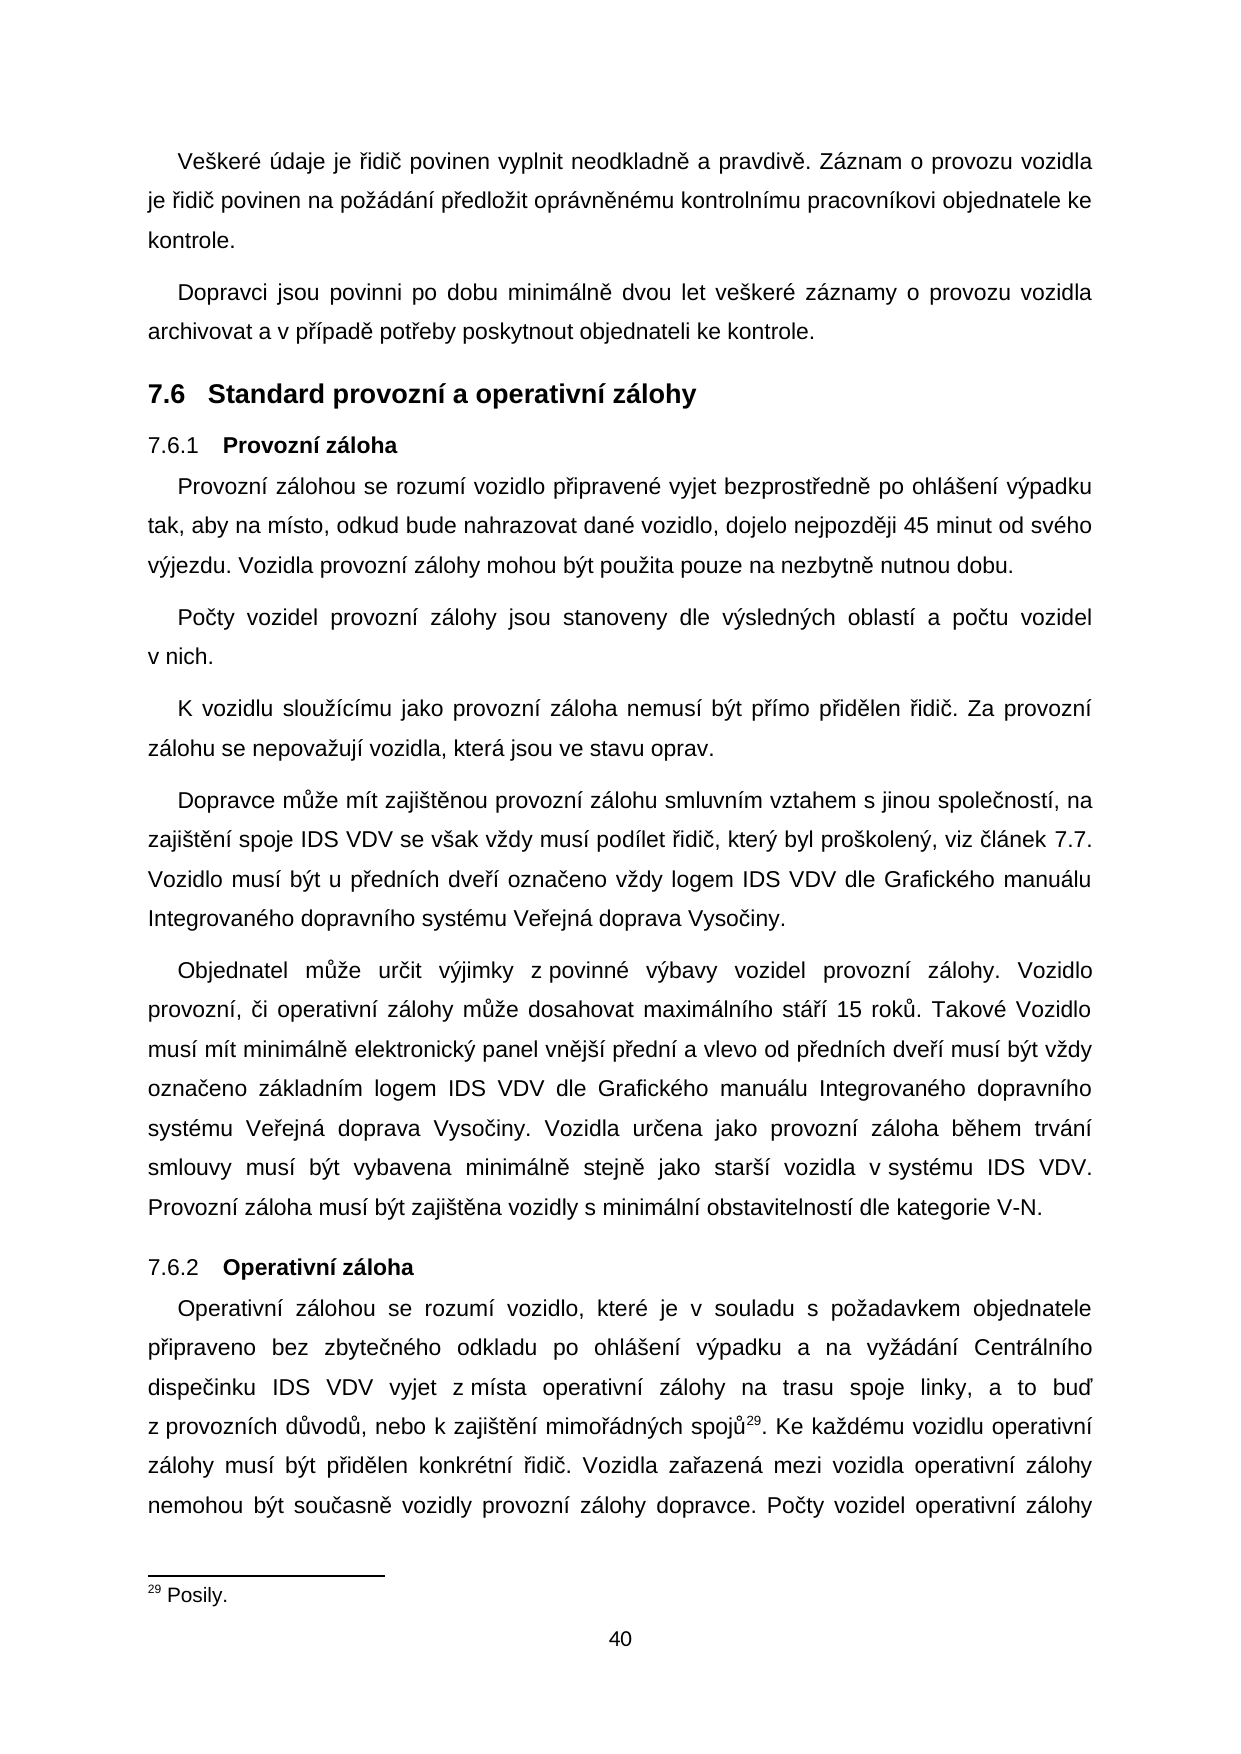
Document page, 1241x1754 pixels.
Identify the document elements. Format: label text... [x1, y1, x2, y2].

subtitle Standard provozní a operativní zálohy [148, 378, 1093, 409]
text Dopravci jsou povinni po dobu minimálně dvou let veškeré záznamy o provozu vozidla archivovat a v případě potřeby poskytnout objednateli ke kontrole. [148, 278, 1093, 344]
text Objednatel může určit výjimky z povinné výbavy vozidel provozní zálohy. Vozidlo provozní, či operativní zálohy může dosahovat maximálního stáří 15 roků. Takové Vozidlo musí mít minimálně elektronický panel vnější přední a vlevo od předních dveří musí být vždy označeno základním logem IDS VDV dle Grafického manuálu Integrovaného dopravního systému Veřejná doprava Vysočiny. Vozidla určena jako provozní záloha během trvání smlouvy musí být vybavena minimálně stejně jako starší vozidla v systému IDS VDV. Provozní záloha musí být zajištěna vozidly s minimální obstavitelností dle kategorie V-N. [148, 957, 1093, 1220]
text Provozní zálohou se rozumí vozidlo připravené vyjet bezprostředně po ohlášení výpadku tak, aby na místo, odkud bude nahrazovat dané vozidlo, dojelo nejpozději 45 minut od svého výjezdu. Vozidla provozní zálohy mohou být použita pouze na nezbytně nutnou dobu. [148, 473, 1093, 578]
text Počty vozidel provozní zálohy jsou stanoveny dle výsledných oblastí a počtu vozidel v nich. [148, 604, 1093, 669]
text Dopravce může mít zajištěnou provozní zálohu smluvním vztahem s jinou společností, na zajištění spoje IDS VDV se však vždy musí podílet řidič, který byl proškolený, viz článek 7.7. Vozidlo musí být u předních dveří označeno vždy logem IDS VDV dle Grafického manuálu Integrovaného dopravního systému Veřejná doprava Vysočiny. [148, 787, 1093, 931]
text K vozidlu sloužícímu jako provozní záloha nemusí být přímo přidělen řidič. Za provozní zálohu se nepovažují vozidla, která jsou ve stavu oprav. [148, 695, 1093, 761]
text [148, 1294, 1093, 1518]
subtitle Operativní záloha [148, 1254, 1093, 1281]
subtitle Provozní záloha [148, 432, 1093, 459]
text Veškeré údaje je řidič povinen vyplnit neodkladně a pravdivě. Záznam o provozu vozidla je řidič povinen na požádání předložit oprávněnému kontrolnímu pracovníkovi objednatele ke kontrole. [148, 148, 1093, 253]
